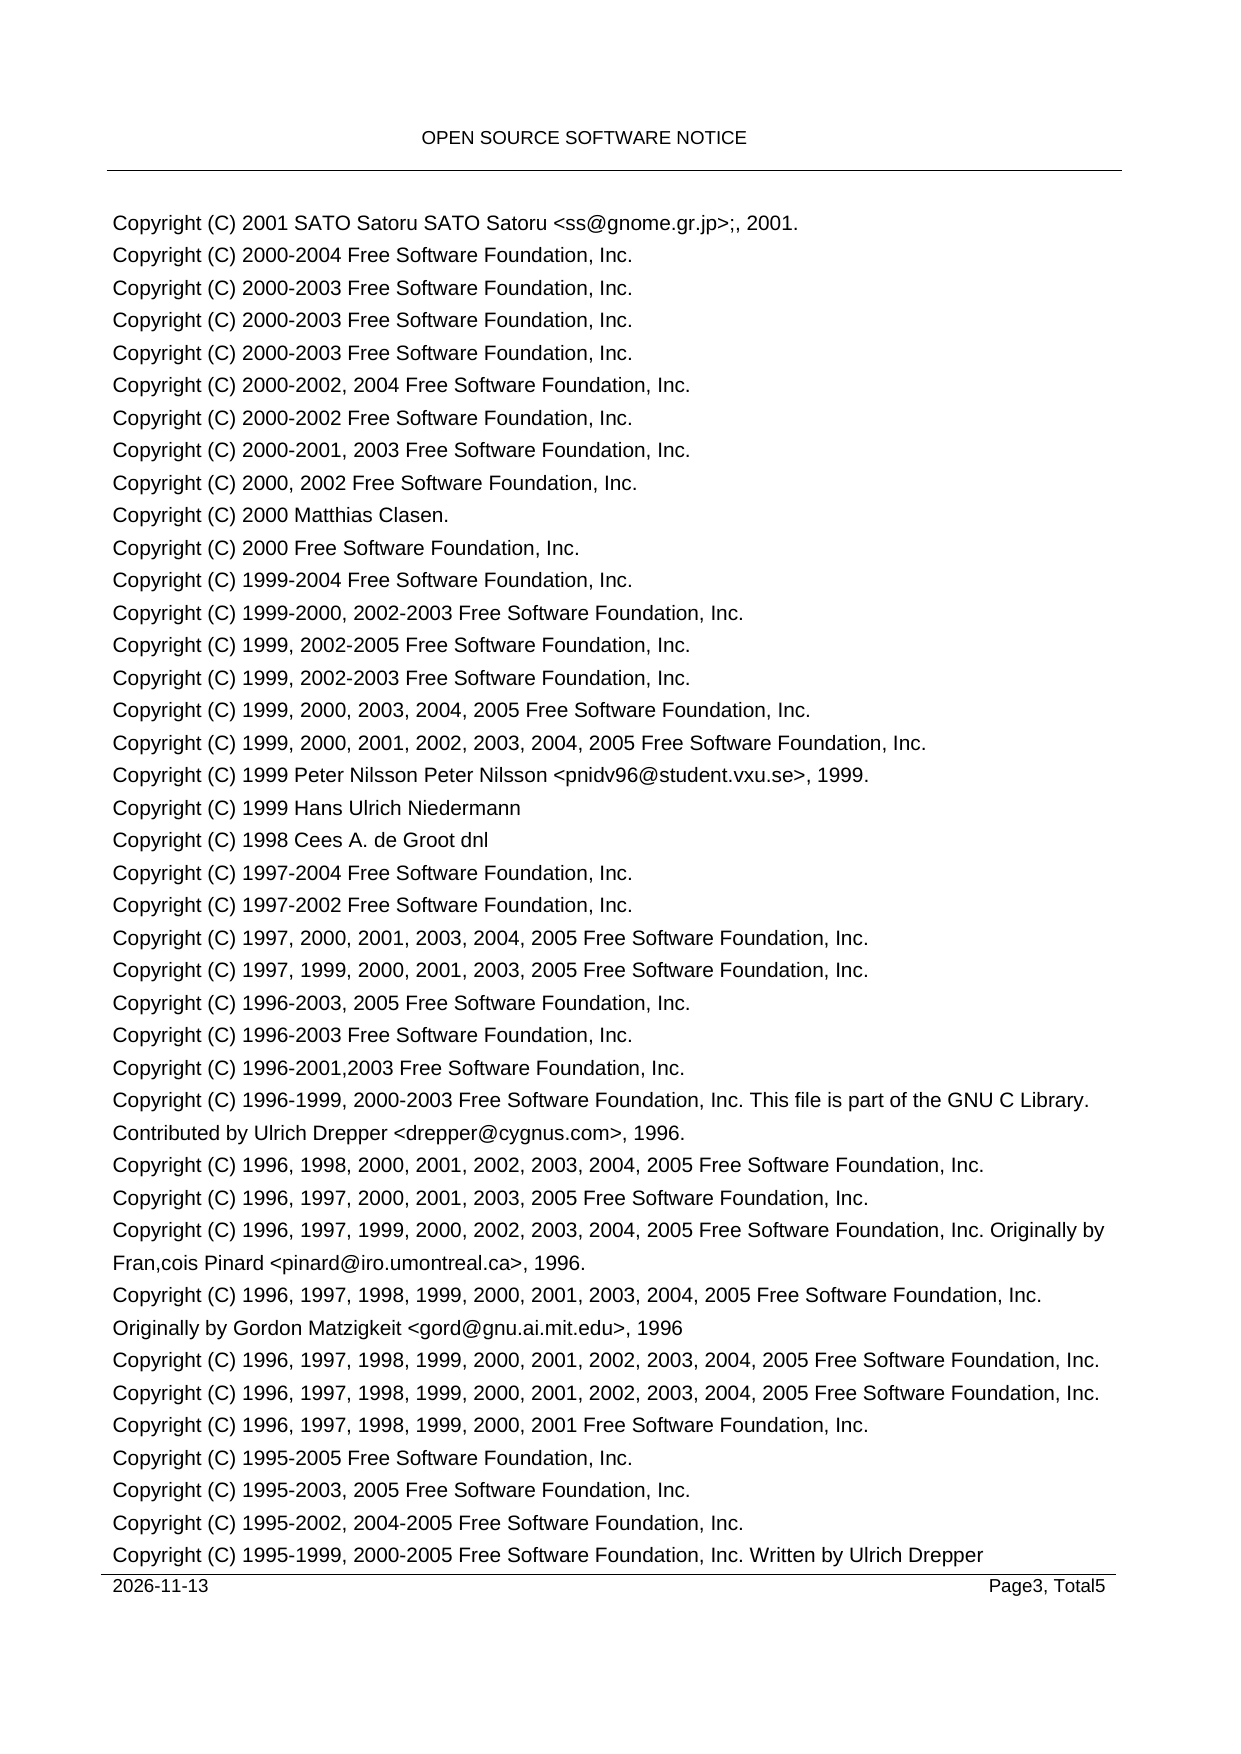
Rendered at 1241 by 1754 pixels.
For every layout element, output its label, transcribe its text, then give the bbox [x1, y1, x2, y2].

text Copyright (C) 2000-2002, 2004 Free Software Foundation, Inc. [112, 369, 1128, 401]
text Copyright (C) 1995-2002, 2004-2005 Free Software Foundation, Inc. [112, 1506, 1128, 1539]
text Copyright (C) 1996, 1998, 2000, 2001, 2002, 2003, 2004, 2005 Free Software Foundation, Inc. [112, 1149, 1128, 1181]
text Copyright (C) 1996-2003 Free Software Foundation, Inc. [112, 1019, 1128, 1051]
text Copyright (C) 2000-2003 Free Software Foundation, Inc. [112, 271, 1128, 304]
text Copyright (C) 2001 SATO Satoru SATO Satoru <ss@gnome.gr.jp>;, 2001. [112, 206, 1128, 239]
text Copyright (C) 1998 Cees A. de Groot dnl [112, 824, 1128, 856]
text Copyright (C) 1996-2003, 2005 Free Software Foundation, Inc. [112, 986, 1128, 1019]
text Copyright (C) 1996-2001,2003 Free Software Foundation, Inc. [112, 1051, 1128, 1084]
text Copyright (C) 1995-2003, 2005 Free Software Foundation, Inc. [112, 1474, 1128, 1506]
text Copyright (C) 1999, 2000, 2003, 2004, 2005 Free Software Foundation, Inc. [112, 694, 1128, 726]
text Copyright (C) 1996, 1997, 2000, 2001, 2003, 2005 Free Software Foundation, Inc. [112, 1181, 1128, 1214]
text Copyright (C) 2000-2004 Free Software Foundation, Inc. [112, 239, 1128, 271]
text Copyright (C) 1999, 2002-2005 Free Software Foundation, Inc. [112, 629, 1128, 661]
text Copyright (C) 1999-2004 Free Software Foundation, Inc. [112, 564, 1128, 596]
text Copyright (C) 1997, 1999, 2000, 2001, 2003, 2005 Free Software Foundation, Inc. [112, 954, 1128, 986]
text Copyright (C) 2000-2002 Free Software Foundation, Inc. [112, 401, 1128, 434]
text Copyright (C) 1996-1999, 2000-2003 Free Software Foundation, Inc. This file is part of the GNU C Library. Contributed by Ulrich Drepper <drepper@cygnus.com>, 1996. [112, 1084, 1128, 1149]
text Copyright (C) 1999-2000, 2002-2003 Free Software Foundation, Inc. [112, 596, 1128, 629]
text Copyright (C) 1997-2002 Free Software Foundation, Inc. [112, 889, 1128, 921]
text Copyright (C) 2000 Matthias Clasen. [112, 499, 1128, 531]
text Copyright (C) 1997-2004 Free Software Foundation, Inc. [112, 856, 1128, 889]
text Copyright (C) 1996, 1997, 1998, 1999, 2000, 2001, 2002, 2003, 2004, 2005 Free Software Foundation, Inc. [112, 1344, 1128, 1376]
text Copyright (C) 1996, 1997, 1999, 2000, 2002, 2003, 2004, 2005 Free Software Foundation, Inc. Originally by Fran,cois Pinard <pinard@iro.umontreal.ca>, 1996. [112, 1214, 1128, 1279]
text Copyright (C) 1996, 1997, 1998, 1999, 2000, 2001, 2003, 2004, 2005 Free Software Foundation, Inc. Originally by Gordon Matzigkeit <gord@gnu.ai.mit.edu>, 1996 [112, 1279, 1128, 1344]
text Copyright (C) 1999, 2000, 2001, 2002, 2003, 2004, 2005 Free Software Foundation, Inc. [112, 726, 1128, 759]
text Copyright (C) 2000-2003 Free Software Foundation, Inc. [112, 336, 1128, 369]
text Copyright (C) 2000-2001, 2003 Free Software Foundation, Inc. [112, 434, 1128, 466]
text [112, 1539, 1128, 1571]
text Copyright (C) 1995-2005 Free Software Foundation, Inc. [112, 1441, 1128, 1474]
text Copyright (C) 1997, 2000, 2001, 2003, 2004, 2005 Free Software Foundation, Inc. [112, 921, 1128, 954]
text Copyright (C) 1999 Peter Nilsson Peter Nilsson <pnidv96@student.vxu.se>, 1999. [112, 759, 1128, 791]
text Copyright (C) 2000, 2002 Free Software Foundation, Inc. [112, 466, 1128, 499]
text Copyright (C) 1999 Hans Ulrich Niedermann [112, 791, 1128, 824]
text Copyright (C) 1996, 1997, 1998, 1999, 2000, 2001, 2002, 2003, 2004, 2005 Free Software Foundation, Inc. [112, 1376, 1128, 1409]
text Copyright (C) 2000 Free Software Foundation, Inc. [112, 531, 1128, 564]
text Copyright (C) 1996, 1997, 1998, 1999, 2000, 2001 Free Software Foundation, Inc. [112, 1409, 1128, 1441]
text Copyright (C) 1999, 2002-2003 Free Software Foundation, Inc. [112, 661, 1128, 694]
text Copyright (C) 2000-2003 Free Software Foundation, Inc. [112, 304, 1128, 336]
